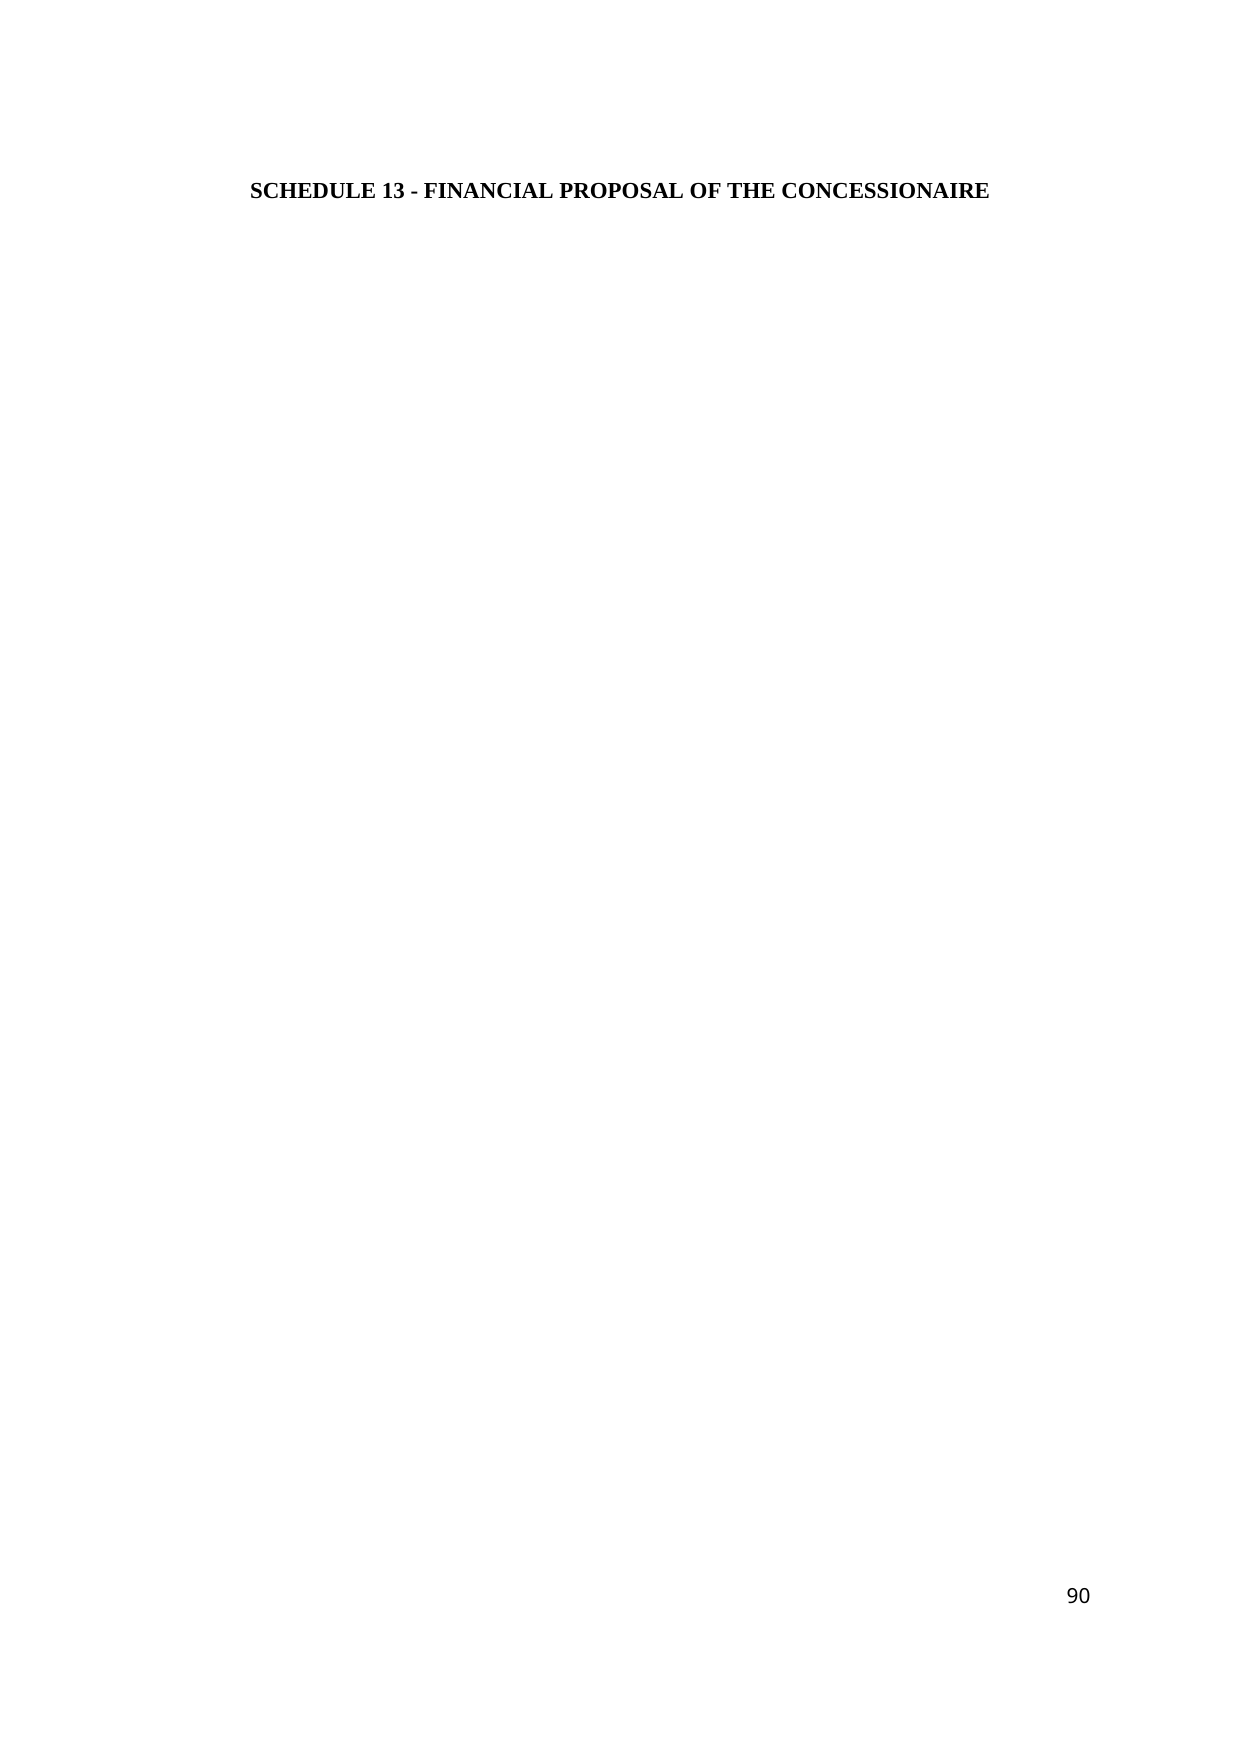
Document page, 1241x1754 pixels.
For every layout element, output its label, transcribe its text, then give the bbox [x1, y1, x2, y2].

text SCHEDULE 13 - FINANCIAL PROPOSAL OF THE CONCESSIONAIRE [150, 177, 1090, 203]
